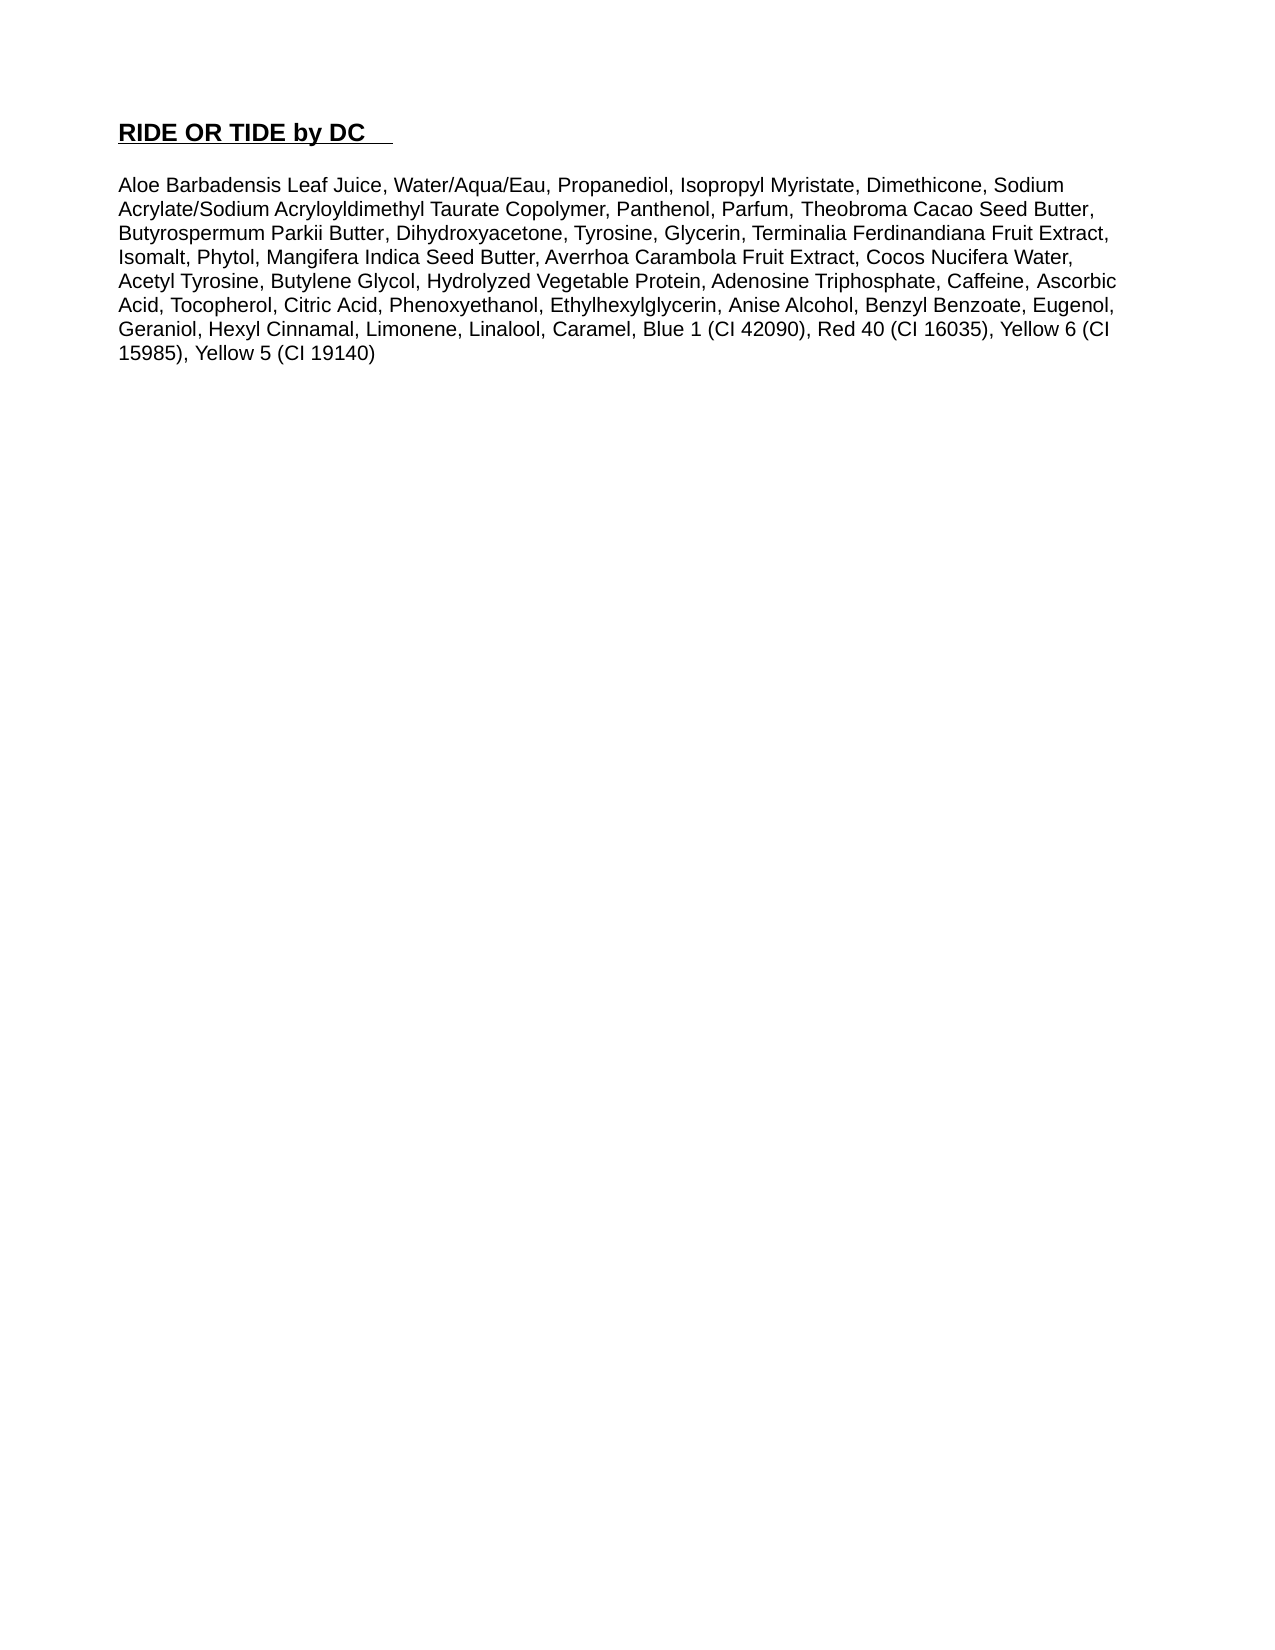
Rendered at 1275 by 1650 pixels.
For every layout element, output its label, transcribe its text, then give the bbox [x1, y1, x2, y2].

text RIDE OR TIDE by DC [118, 118, 1157, 147]
text Acetyl Tyrosine, Butylene Glycol, Hydrolyzed Vegetable Protein, Adenosine Triphosphate, Caffeine, Ascorbic Acid, Tocopherol, Citric Acid, Phenoxyethanol, Ethylhexylglycerin, Anise Alcohol, Benzyl Benzoate, Eugenol, [118, 269, 1157, 317]
text Isomalt, Phytol, Mangifera Indica Seed Butter, Averrhoa Carambola Fruit Extract, Cocos Nucifera Water, [118, 245, 1157, 269]
text Butyrospermum Parkii Butter, Dihydroxyacetone, Tyrosine, Glycerin, Terminalia Ferdinandiana Fruit Extract, [118, 221, 1157, 245]
text Geraniol, Hexyl Cinnamal, Limonene, Linalool, Caramel, Blue 1 (CI 42090), Red 40 (CI 16035), Yellow 6 (CI 15985), Yellow 5 (CI 19140) [118, 317, 1157, 365]
text Aloe Barbadensis Leaf Juice, Water/Aqua/Eau, Propanediol, Isopropyl Myristate, Dimethicone, Sodium Acrylate/Sodium Acryloyldimethyl Taurate Copolymer, Panthenol, Parfum, Theobroma Cacao Seed Butter, [118, 173, 1157, 221]
